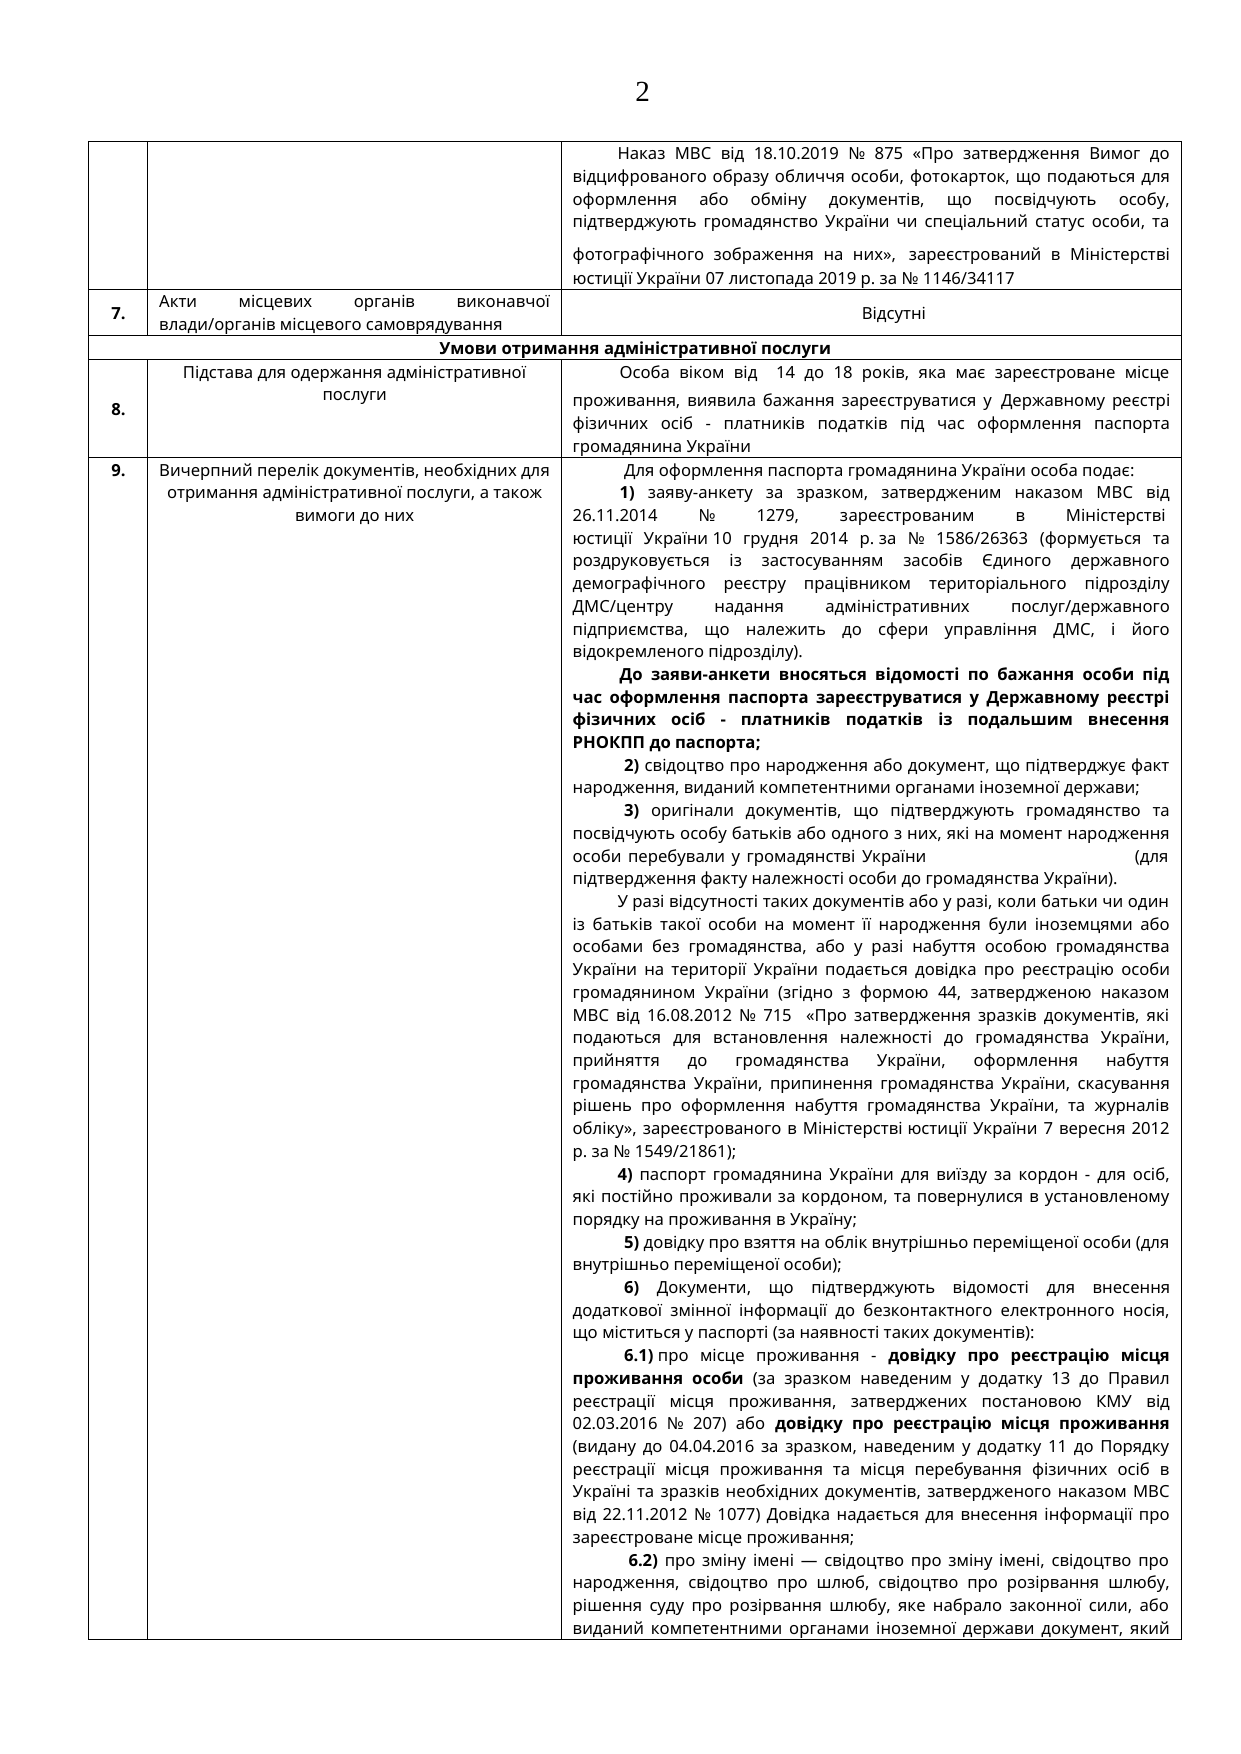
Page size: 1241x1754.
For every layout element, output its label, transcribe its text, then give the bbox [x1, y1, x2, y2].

table_cell Підстава для одержання адміністративної послуги [148, 360, 561, 457]
table_cell 8. [89, 360, 147, 457]
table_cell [148, 142, 561, 289]
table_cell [148, 458, 561, 1639]
table_cell 6. [89, 142, 147, 289]
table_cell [562, 142, 1181, 289]
table_cell Особа віком від 14 до 18 років, яка має зареєстроване місце проживання, виявила бажання зареєструватися у Державному реєстрі фізичних осіб - платників податків під час оформлення паспорта громадянина України [562, 360, 1181, 457]
table_cell 9. [89, 458, 147, 1639]
table_cell Акти місцевих органів виконавчої влади/органів місцевого самоврядування [148, 290, 561, 335]
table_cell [562, 458, 1181, 1639]
table_cell 7. [89, 290, 147, 335]
table_cell Відсутні [562, 290, 1181, 335]
table_cell Умови отримання адміністративної послуги [89, 336, 1181, 359]
